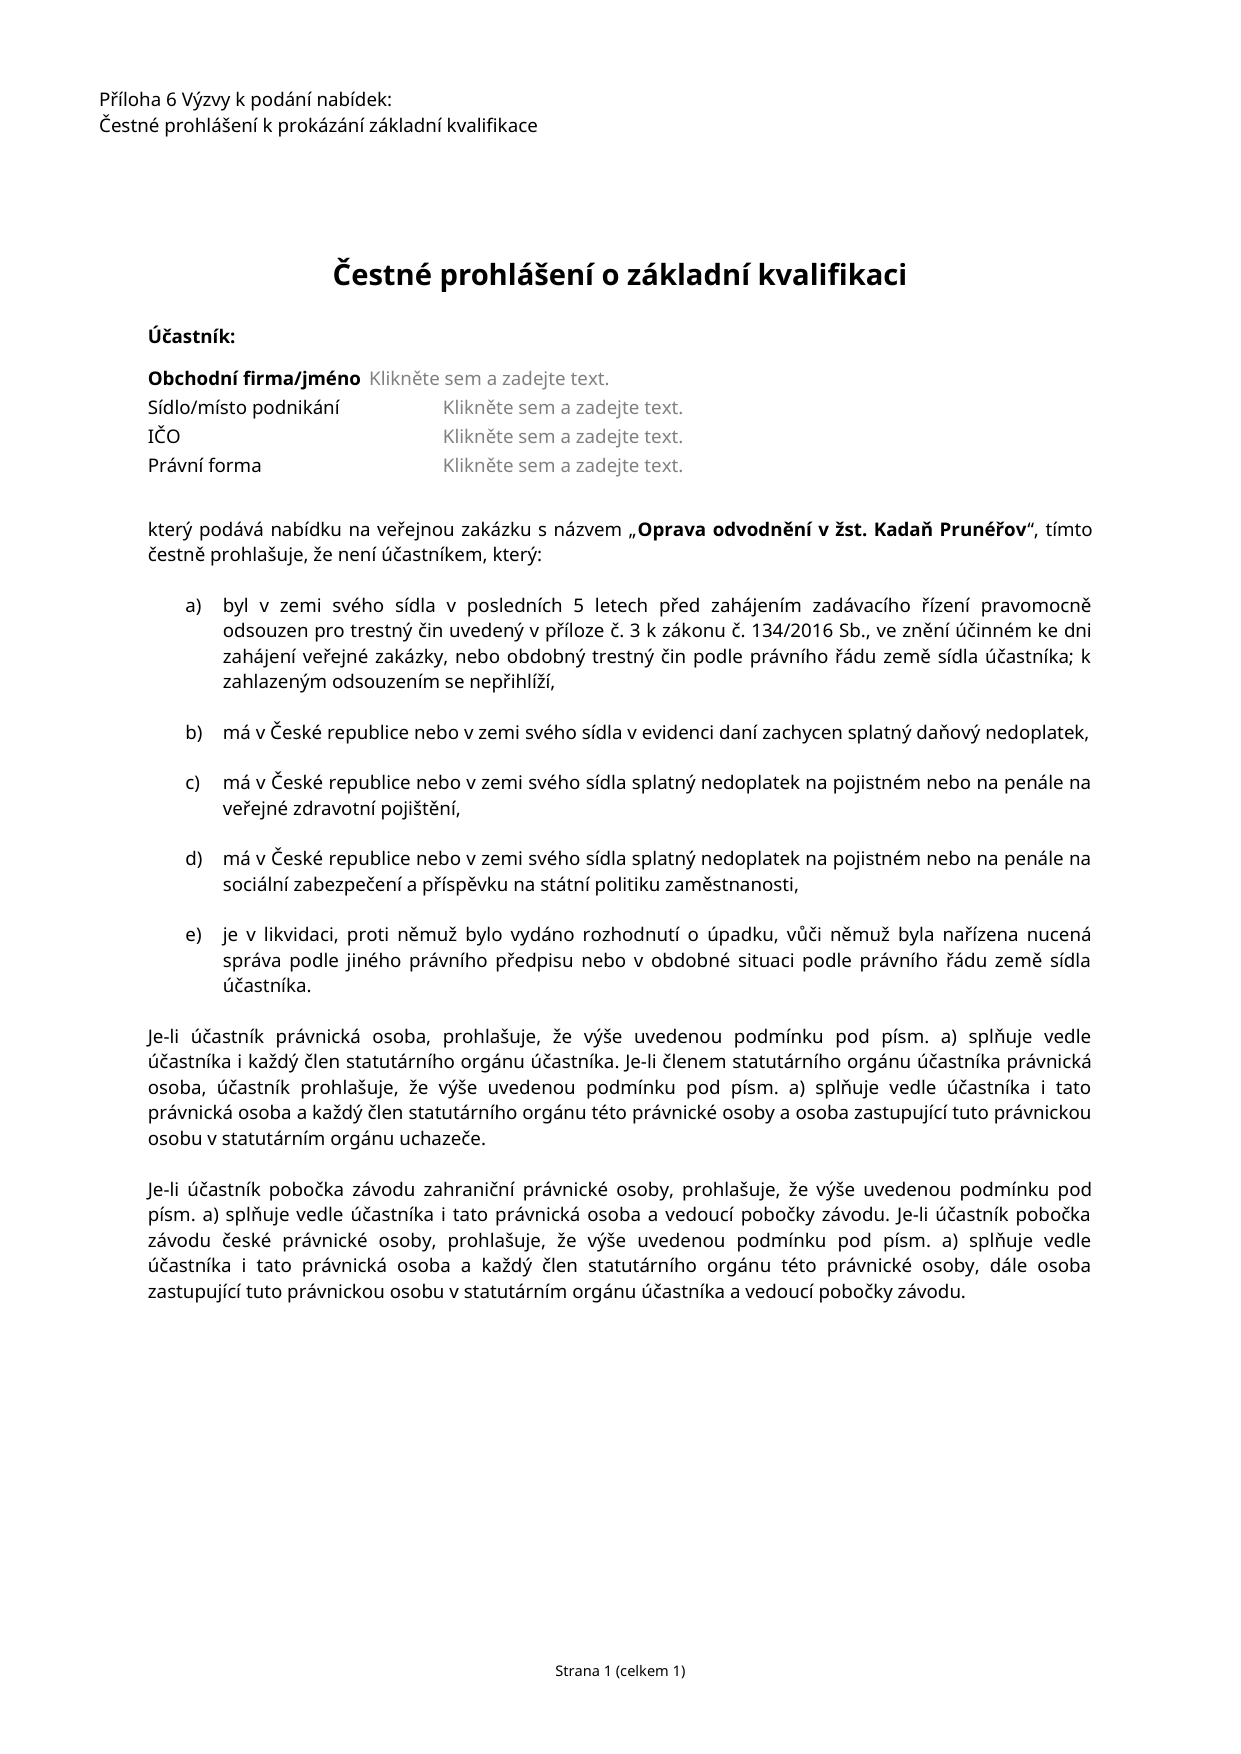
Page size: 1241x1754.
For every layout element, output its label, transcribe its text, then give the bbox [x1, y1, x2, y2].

text IČO [148, 420, 1093, 449]
text Je-li účastník právnická osoba, prohlašuje, že výše uvedenou podmínku pod písm. a) splňuje vedle účastníka i každý člen statutárního orgánu účastníka. Je-li členem statutárního orgánu účastníka právnická osoba, účastník prohlašuje, že výše uvedenou podmínku pod písm. a) splňuje vedle účastníka i tato právnická osoba a každý člen statutárního orgánu této právnické osoby a osoba zastupující tuto právnickou osobu v statutárním orgánu uchazeče. [148, 1023, 1093, 1151]
text Sídlo/místo podnikání [148, 391, 1093, 420]
title Čestné prohlášení o základní kvalifikaci [148, 254, 1093, 293]
list má v České republice nebo v zemi svého sídla v evidenci daní zachycen splatný daňový nedoplatek, [185, 719, 1093, 744]
text Účastník: [148, 318, 1093, 349]
text Právní forma [148, 449, 1093, 478]
text Obchodní firma/jméno [148, 362, 1093, 391]
text který podává nabídku na veřejnou zakázku s názvem „Oprava odvodnění v žst. Kadaň Prunéřov“, tímto čestně prohlašuje, že není účastníkem, který: [148, 516, 1093, 567]
list byl v zemi svého sídla v posledních 5 letech před zahájením zadávacího řízení pravomocně odsouzen pro trestný čin uvedený v příloze č. 3 k zákonu č. 134/2016 Sb., ve znění účinném ke dni zahájení veřejné zakázky, nebo obdobný trestný čin podle právního řádu země sídla účastníka; k zahlazeným odsouzením se nepřihlíží, [185, 592, 1093, 694]
list má v České republice nebo v zemi svého sídla splatný nedoplatek na pojistném nebo na penále na sociální zabezpečení a příspěvku na státní politiku zaměstnanosti, [185, 846, 1093, 897]
text Je-li účastník pobočka závodu zahraniční právnické osoby, prohlašuje, že výše uvedenou podmínku pod písm. a) splňuje vedle účastníka i tato právnická osoba a vedoucí pobočky závodu. Je-li účastník pobočka závodu české právnické osoby, prohlašuje, že výše uvedenou podmínku pod písm. a) splňuje vedle účastníka i tato právnická osoba a každý člen statutárního orgánu této právnické osoby, dále osoba zastupující tuto právnickou osobu v statutárním orgánu účastníka a vedoucí pobočky závodu. [148, 1176, 1093, 1304]
list je v likvidaci, proti němuž bylo vydáno rozhodnutí o úpadku, vůči němuž byla nařízena nucená správa podle jiného právního předpisu nebo v obdobné situaci podle právního řádu země sídla účastníka. [185, 922, 1093, 998]
list má v České republice nebo v zemi svého sídla splatný nedoplatek na pojistném nebo na penále na veřejné zdravotní pojištění, [185, 769, 1093, 821]
